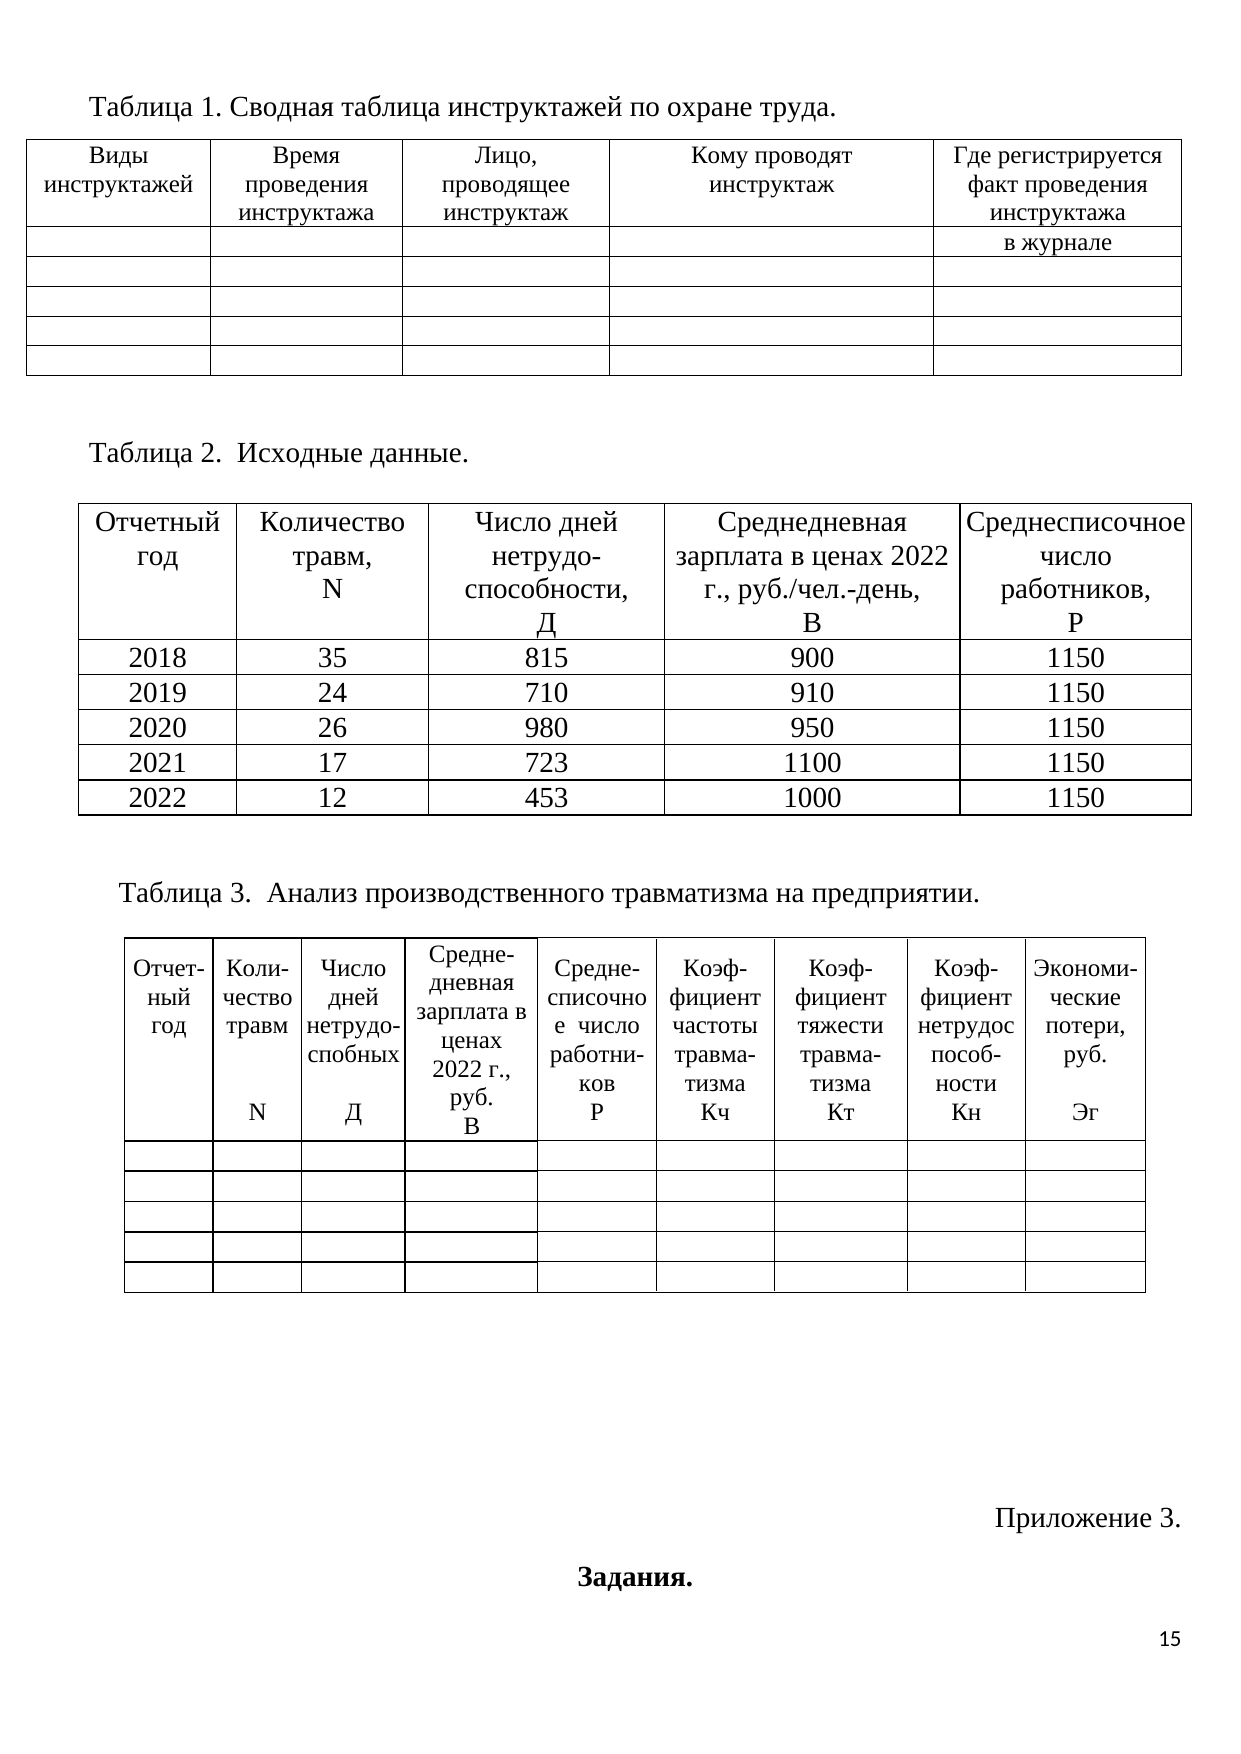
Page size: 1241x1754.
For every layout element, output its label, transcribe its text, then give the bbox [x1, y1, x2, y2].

table_header Число дней нетрудо-спобных Д [302, 939, 404, 1140]
table_cell 2022 [79, 781, 236, 814]
text Таблица 3. Анализ производственного травматизма на предприятии. [89, 875, 1181, 908]
table_header Время проведения инструктажа [211, 140, 402, 226]
table_cell [1026, 1171, 1145, 1201]
table_cell [903, 1232, 907, 1261]
table_cell [934, 257, 1181, 286]
table_header Среднедневная зарплата в ценах 2022 г., руб./чел.-день, В [665, 504, 959, 638]
table_cell [610, 287, 933, 316]
table_cell [770, 1232, 774, 1261]
table_cell 2021 [79, 745, 236, 779]
table_cell [1026, 1141, 1145, 1170]
table_cell [908, 1141, 1025, 1170]
table_cell [211, 227, 402, 256]
table_cell 710 [429, 675, 664, 709]
table_cell [211, 346, 402, 375]
table_cell [302, 1202, 306, 1231]
table_cell [211, 257, 402, 286]
table_cell 980 [429, 710, 664, 744]
table_cell [1025, 1262, 1145, 1292]
table_cell [403, 287, 609, 316]
table_cell [1021, 1232, 1025, 1261]
table_header Количество травм, N [237, 504, 428, 638]
table_header Кому проводят инструктаж [610, 140, 933, 226]
table_cell 1150 [961, 745, 1191, 779]
table_cell [538, 1171, 656, 1201]
table_cell [297, 1263, 301, 1292]
table_cell [125, 1142, 129, 1170]
table_cell [610, 227, 933, 256]
table_cell [1141, 1232, 1145, 1261]
table_cell [27, 346, 210, 375]
table_cell 35 [237, 640, 428, 673]
table_cell [652, 1202, 656, 1231]
table_cell [297, 1142, 301, 1170]
table_cell 1150 [961, 640, 1191, 673]
table_cell [211, 287, 402, 316]
table_cell 1150 [961, 675, 1191, 709]
table_cell [297, 1202, 301, 1231]
table_cell [302, 1263, 306, 1292]
table_cell [302, 1172, 306, 1201]
table_cell [610, 257, 933, 286]
table_header Среднесписочное число работников, Р [961, 504, 1191, 638]
table_cell [657, 1141, 774, 1170]
table_cell [657, 1171, 774, 1201]
table_cell [774, 1262, 907, 1292]
table_cell [770, 1202, 774, 1231]
table_cell 2019 [79, 675, 236, 709]
table_cell 815 [429, 640, 664, 673]
table_cell [297, 1172, 301, 1201]
table_cell [538, 1141, 656, 1170]
table_cell 910 [665, 675, 959, 709]
table_cell [125, 1263, 129, 1292]
table_cell [908, 1171, 1025, 1201]
table_cell [903, 1202, 907, 1231]
table_header Отчет-ный год [125, 939, 212, 1140]
table_header Средне-списочное число работни-ков Р [538, 938, 656, 1140]
table_cell 12 [237, 781, 428, 814]
table_cell 1100 [665, 745, 959, 779]
table_cell [27, 287, 210, 316]
table_cell [1021, 1202, 1025, 1231]
table_header Коэф-фициент тяжести травма-тизма Кт [775, 938, 907, 1140]
table_cell 2020 [79, 710, 236, 744]
table_header Отчетный год [79, 504, 236, 638]
text Приложение 3. [89, 1500, 1181, 1533]
table_cell [934, 287, 1181, 316]
table_cell [302, 1233, 306, 1261]
table_cell 723 [429, 745, 664, 779]
table_cell [934, 317, 1181, 345]
table_cell [538, 1262, 656, 1292]
table_header Число дней нетрудо- способности, Д [429, 504, 664, 638]
table_cell [302, 1142, 306, 1170]
table_cell [125, 1172, 129, 1201]
table_cell [27, 227, 210, 256]
table_cell [403, 227, 609, 256]
table_cell [403, 317, 609, 345]
table_cell [297, 1233, 301, 1261]
table_cell 900 [665, 640, 959, 673]
table_cell [211, 317, 402, 345]
text Таблица 1. Сводная таблица инструктажей по охране труда. [89, 89, 1181, 122]
text Таблица 2. Исходные данные. [89, 436, 1181, 469]
table_cell [934, 346, 1181, 375]
table_cell [610, 346, 933, 375]
table_cell [775, 1141, 907, 1170]
table_cell [775, 1171, 907, 1201]
table_header Виды инструктажей [27, 140, 210, 226]
table_cell [907, 1262, 1025, 1292]
table_header Коэф-фициент нетрудоспособ-ности Кн [908, 938, 1025, 1140]
table_cell 1000 [665, 781, 959, 814]
table_cell 453 [429, 781, 664, 814]
table_cell 2018 [79, 640, 236, 673]
table_cell [610, 317, 933, 345]
table_cell [656, 1262, 774, 1292]
table_cell [1141, 1202, 1145, 1231]
table_cell [403, 257, 609, 286]
table_cell 1150 [961, 781, 1191, 814]
table_cell 26 [237, 710, 428, 744]
table_header Где регистрируется факт проведения инструктажа [934, 140, 1181, 226]
table_header Коэф-фициент частоты травма-тизма Кч [657, 938, 774, 1140]
table_header Коли- чество травм N [214, 939, 301, 1140]
table_cell [538, 1232, 542, 1261]
table_cell [538, 1202, 542, 1231]
table_cell [652, 1232, 656, 1261]
table_header Лицо, проводящее инструктаж [403, 140, 609, 226]
table_cell 17 [237, 745, 428, 779]
text Задания. [89, 1559, 1181, 1593]
table_cell [27, 317, 210, 345]
table_cell [27, 257, 210, 286]
table_cell [125, 1233, 129, 1261]
table_cell [125, 1202, 129, 1231]
table_cell в журнале [934, 227, 1181, 256]
table_cell 950 [665, 710, 959, 744]
table_cell 24 [237, 675, 428, 709]
table_header Экономи-ческие потери, руб. Эг [1026, 938, 1145, 1140]
table_cell 1150 [961, 710, 1191, 744]
table_cell [403, 346, 609, 375]
